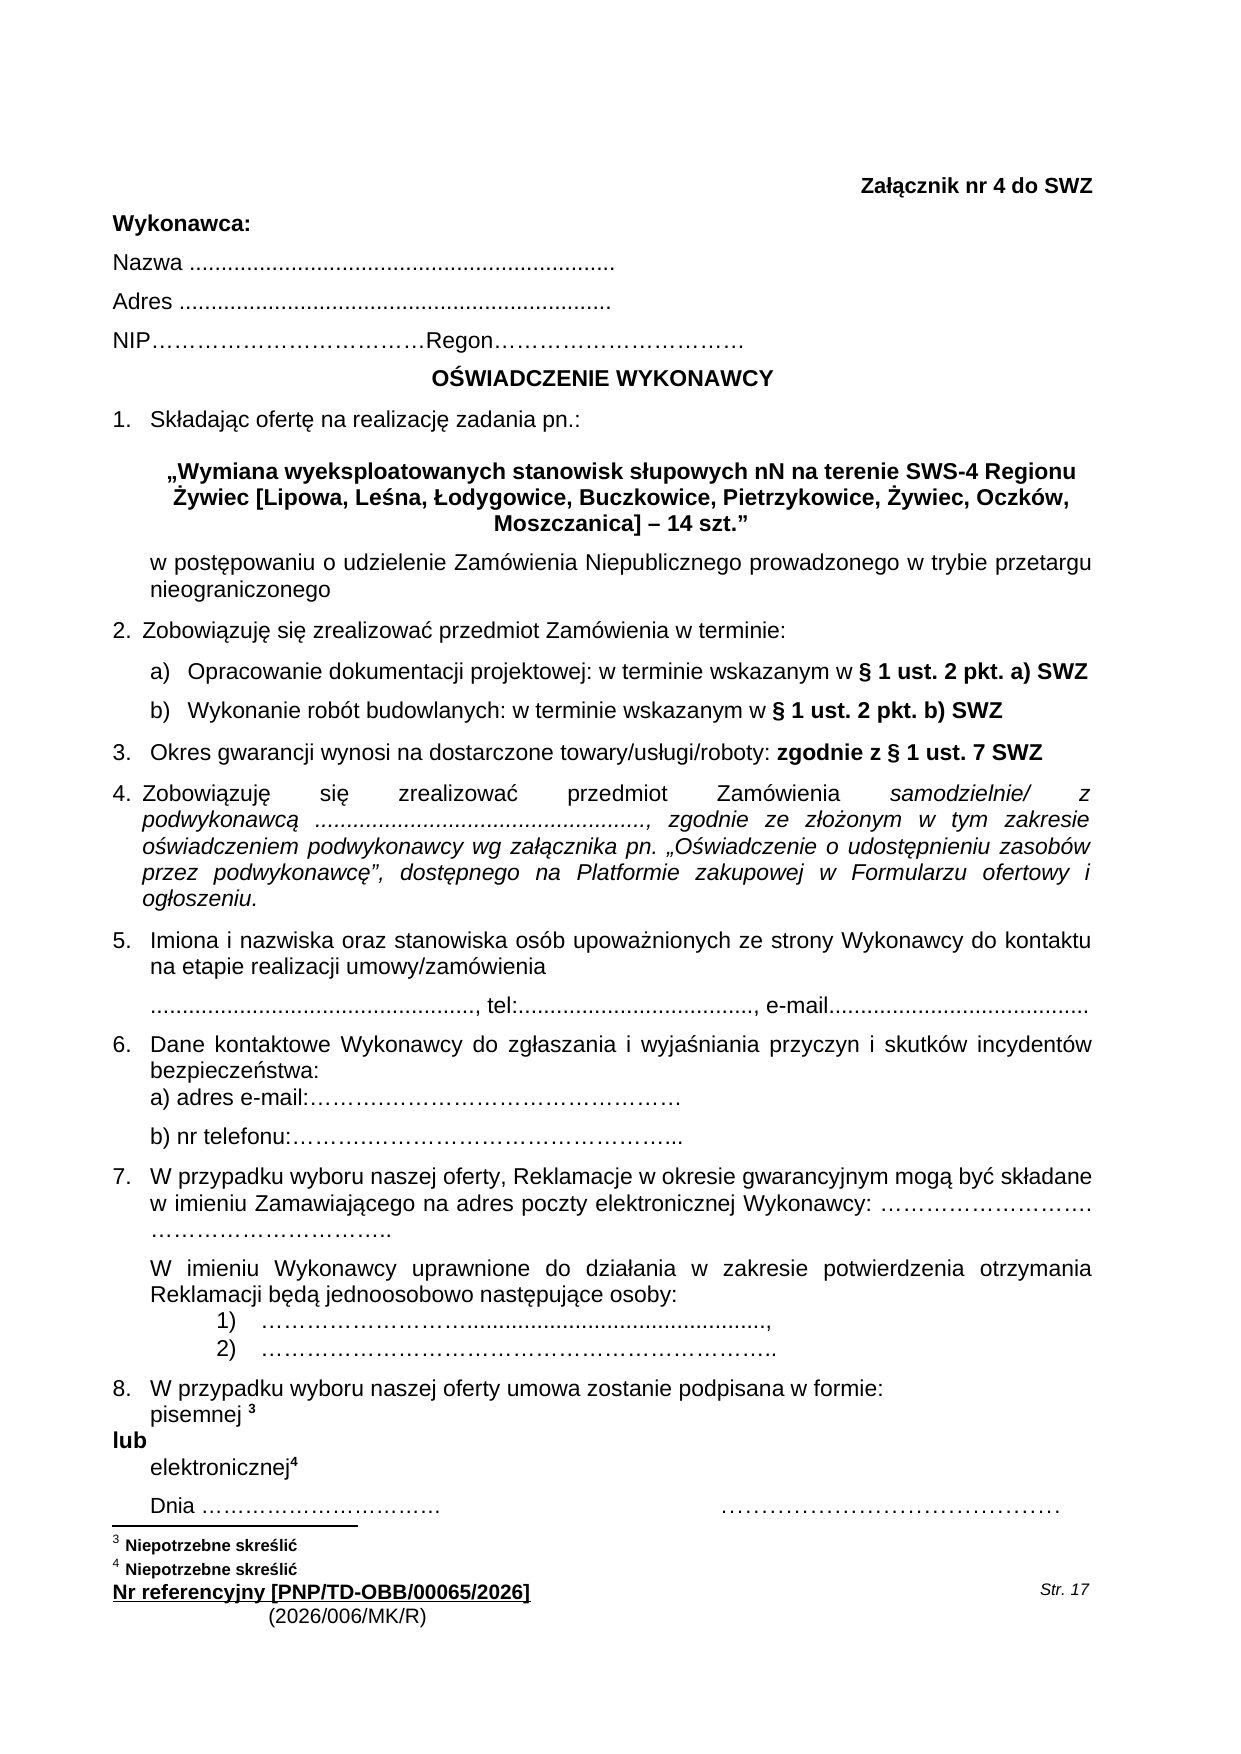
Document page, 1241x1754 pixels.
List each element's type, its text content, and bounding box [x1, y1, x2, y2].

list ………………………..............................................., [216, 1307, 1090, 1334]
text elektronicznej [150, 1454, 1093, 1480]
text „Wymiana wyeksploatowanych stanowisk słupowych nN na terenie SWS-4 Regionu Żywiec [Lipowa, Leśna, Łodygowice, Buczkowice, Pietrzykowice, Żywiec, Oczków, Moszczanica] – 14 szt.” [150, 458, 1093, 537]
text OŚWIADCZENIE WYKONAWCY [112, 366, 1093, 391]
list W przypadku wyboru naszej oferty umowa zostanie podpisana w formie: [112, 1375, 1093, 1401]
list Opracowanie dokumentacji projektowej: w terminie wskazanym w § 1 ust. 2 pkt. a) SWZ [150, 658, 1093, 685]
list Zobowiązuję się zrealizować przedmiot Zamówienia samodzielnie/ z podwykonawcą ...................................................., zgodnie ze złożonym w tym zakresie oświadczeniem podwykonawcy wg załącznika pn. „Oświadczenie o udostępnieniu zasobów przez podwykonawcę”, dostępnego na Platformie zakupowej w Formularzu ofertowy i ogłoszeniu. [112, 780, 1093, 912]
list Okres gwarancji wynosi na dostarczone towary/usługi/roboty: zgodnie z § 1 ust. 7 SWZ [112, 738, 1093, 765]
text Nazwa ................................................................... [112, 249, 1093, 276]
text ..................................................., tel:....................................., e-mail......................................... [150, 992, 1093, 1018]
list Zobowiązuję się zrealizować przedmiot Zamówienia w terminie: [112, 617, 1093, 643]
list W przypadku wyboru naszej oferty, Reklamacje w okresie gwarancyjnym mogą być składane w imieniu Zamawiającego na adres poczty elektronicznej Wykonawcy: ……………………….………………………….. [112, 1163, 1093, 1242]
text w postępowaniu o udzielenie Zamówienia Niepublicznego prowadzonego w trybie przetargu nieograniczonego [150, 549, 1093, 602]
list b) nr telefonu:……….…………………………………... [150, 1123, 1076, 1150]
subtitle Załącznik nr 4 do SWZ [112, 173, 1093, 198]
list Wykonanie robót budowlanych: w terminie wskazanym w § 1 ust. 2 pkt. b) SWZ [150, 697, 1093, 723]
text Wykonawca: [112, 210, 1093, 237]
list Składając ofertę na realizację zadania pn.: [112, 406, 1093, 433]
text Dnia …………………………… .......................................... [150, 1493, 1093, 1518]
list a) adres e-mail:……….………………………………… [150, 1083, 1076, 1110]
text W imieniu Wykonawcy uprawnione do działania w zakresie potwierdzenia otrzymania Reklamacji będą jednoosobowo następujące osoby: [150, 1255, 1093, 1307]
text pisemnej [150, 1401, 1093, 1427]
text NIP………………………………Regon…………………………… [112, 327, 1093, 353]
text Adres .................................................................... [112, 288, 1093, 314]
list Dane kontaktowe Wykonawcy do zgłaszania i wyjaśniania przyczyn i skutków incydentów bezpieczeństwa: [112, 1031, 1093, 1083]
text lub [112, 1427, 1093, 1454]
list ………………………………………………………….. [216, 1335, 1090, 1361]
list Imiona i nazwiska oraz stanowiska osób upoważnionych ze strony Wykonawcy do kontaktu na etapie realizacji umowy/zamówienia [112, 927, 1093, 979]
